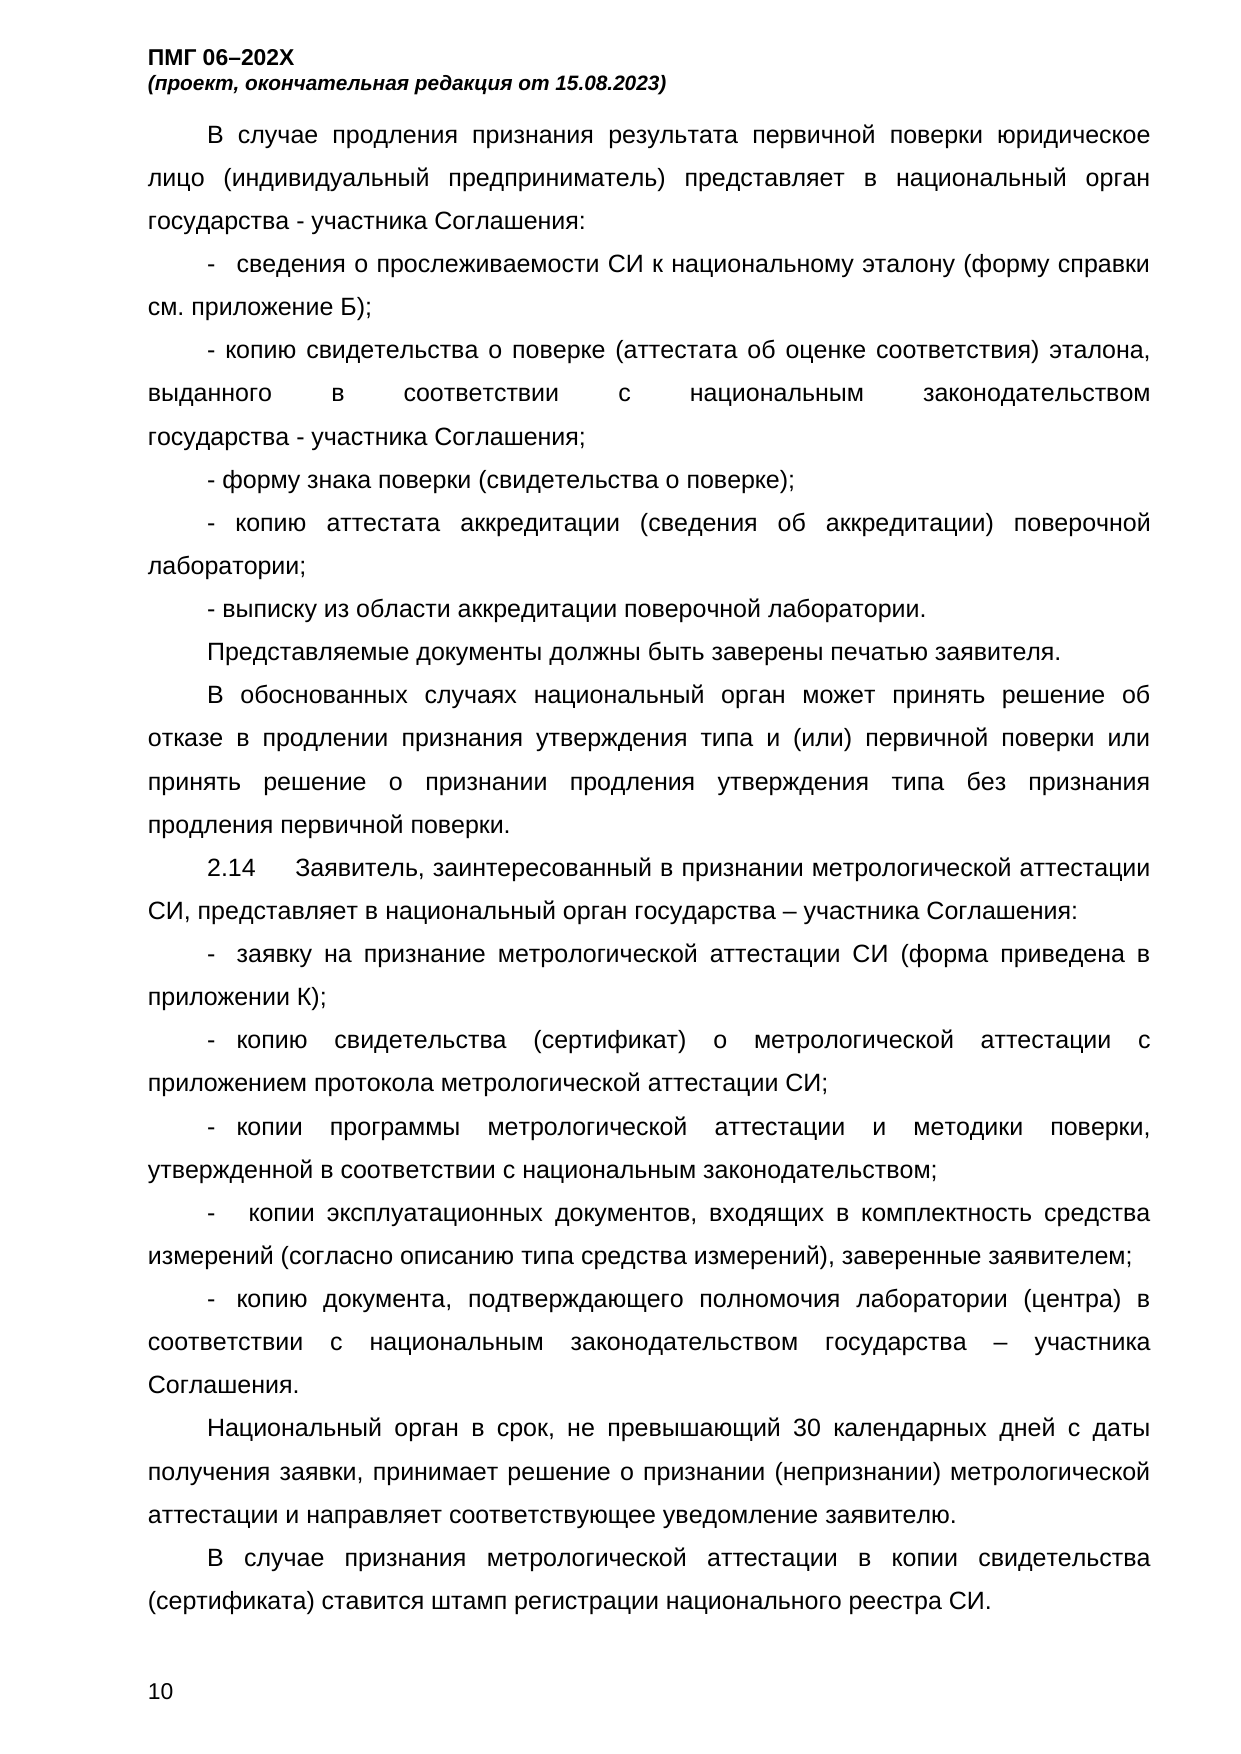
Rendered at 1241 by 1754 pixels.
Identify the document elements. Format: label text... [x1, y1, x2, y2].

text В обоснованных случаях национальный орган может принять решение об отказе в продлении признания утверждения типа и (или) первичной поверки или принять решение о признании продления утверждения типа без признания продления первичной поверки. [148, 680, 1152, 838]
text - копию аттестата аккредитации (сведения об аккредитации) поверочной лаборатории; [148, 508, 1152, 580]
text В случае продления признания результата первичной поверки юридическое лицо (индивидуальный предприниматель) представляет в национальный орган государства - участника Соглашения: [148, 120, 1152, 235]
text - копии программы метрологической аттестации и методики поверки, утвержденной в соответствии с национальным законодательством; [148, 1112, 1152, 1183]
text 2.14 Заявитель, заинтересованный в признании метрологической аттестации СИ, представляет в национальный орган государства – участника Соглашения: [148, 853, 1152, 925]
text - заявку на признание метрологической аттестации СИ (форма приведена в приложении К); [148, 939, 1152, 1011]
text - форму знака поверки (свидетельства о поверке); [148, 465, 1152, 493]
text - копию документа, подтверждающего полномочия лаборатории (центра) в соответствии с национальным законодательством государства – участника Соглашения. [148, 1284, 1152, 1399]
text Представляемые документы должны быть заверены печатью заявителя. [148, 637, 1152, 666]
text В случае признания метрологической аттестации в копии свидетельства (сертификата) ставится штамп регистрации национального реестра СИ. [148, 1543, 1152, 1615]
text Национальный орган в срок, не превышающий 30 календарных дней с даты получения заявки, принимает решение о признании (непризнании) метрологической аттестации и направляет соответствующее уведомление заявителю. [148, 1413, 1152, 1528]
text - копию свидетельства о поверке (аттестата об оценке соответствия) эталона, выданного в соответствии с национальным законодательством государства - участника Соглашения; [148, 335, 1152, 450]
text - выписку из области аккредитации поверочной лаборатории. [148, 594, 1152, 623]
text - копию свидетельства (сертификат) о метрологической аттестации с приложением протокола метрологической аттестации СИ; [148, 1025, 1152, 1097]
text - сведения о прослеживаемости СИ к национальному эталону (форму справки см. приложение Б); [148, 249, 1152, 321]
text - копии эксплуатационных документов, входящих в комплектность средства измерений (согласно описанию типа средства измерений), заверенные заявителем; [148, 1198, 1152, 1270]
